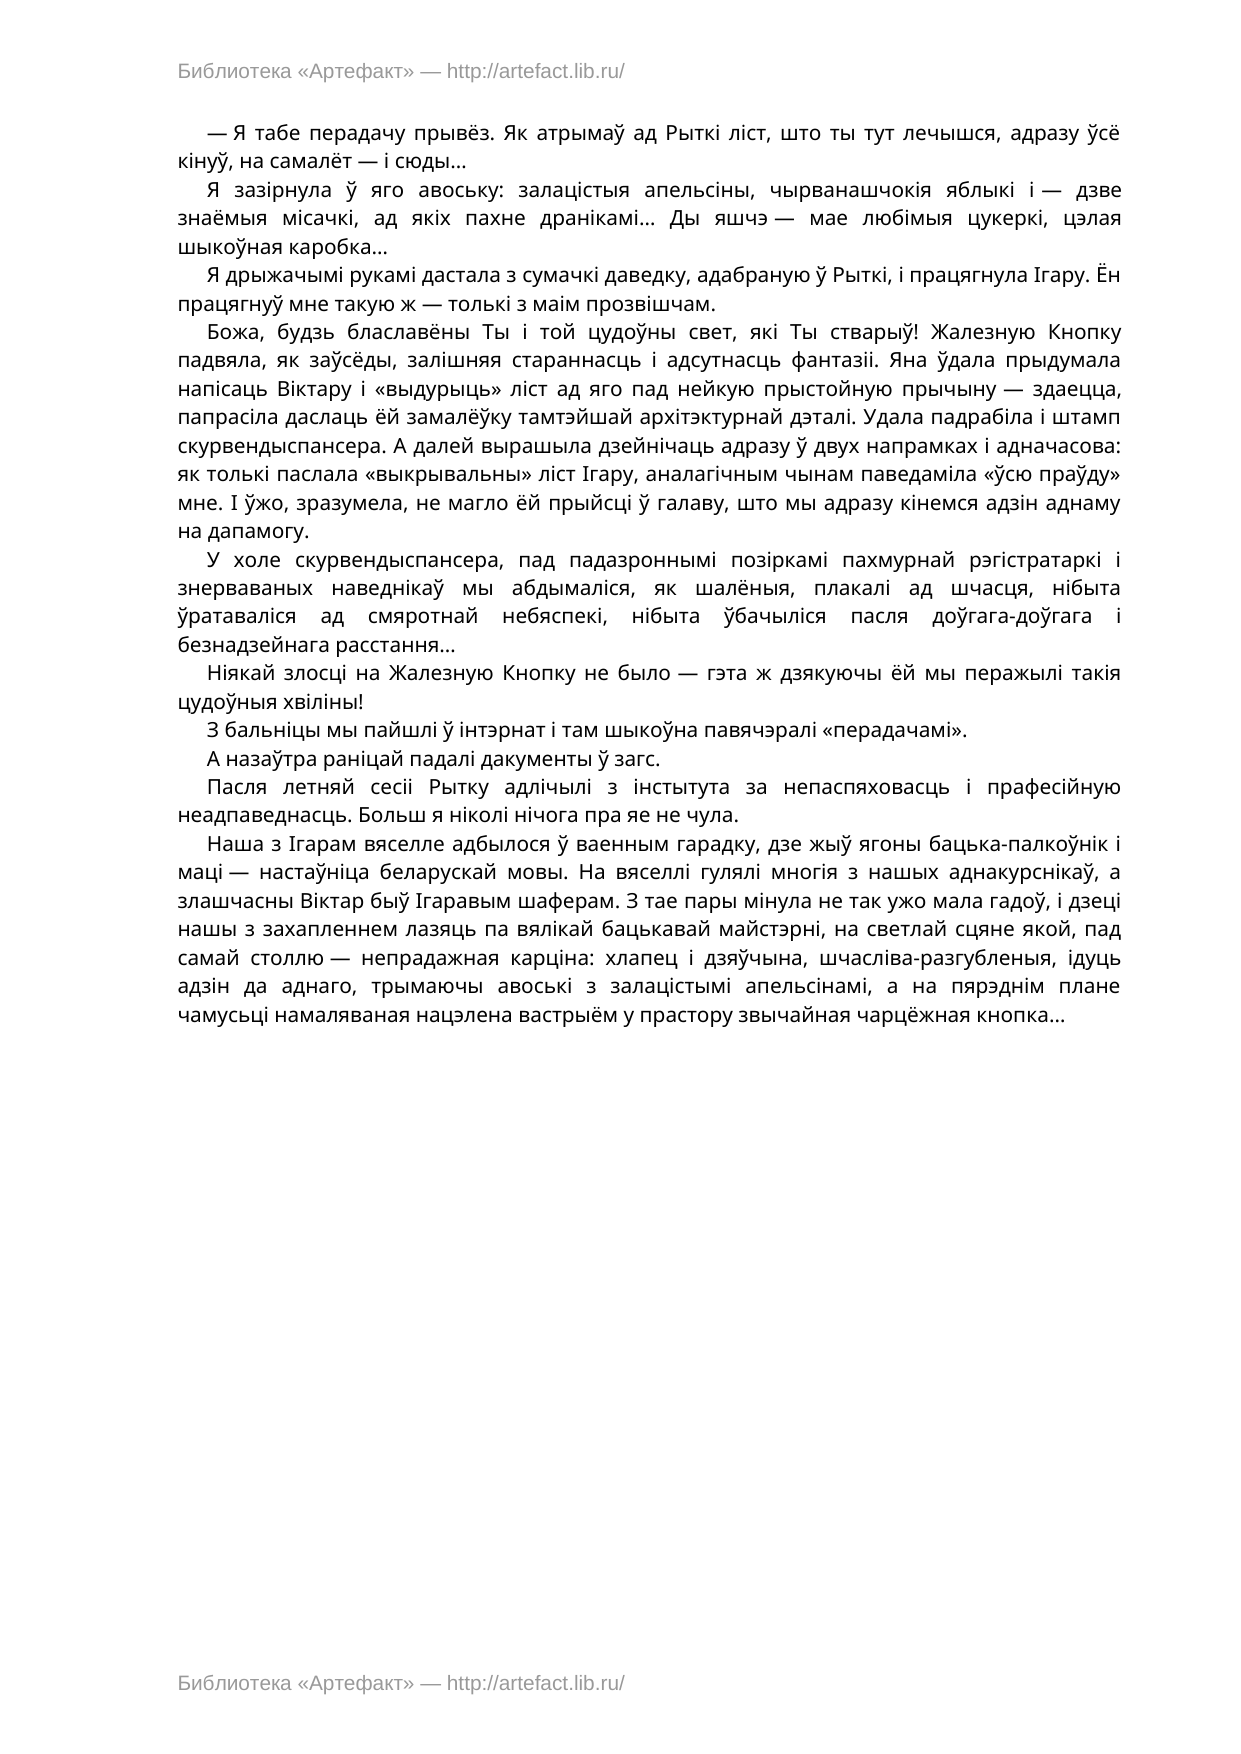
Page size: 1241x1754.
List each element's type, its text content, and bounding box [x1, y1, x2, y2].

text Пасля летняй сесіі Рытку адлічылі з інстытута за непаспяховасць і прафесійную неадпаведнасць. Больш я ніколі нічога пра яе не чула. [177, 772, 1122, 829]
text Я дрыжачымі рукамі дастала з сумачкі даведку, адабраную ў Рыткі, і працягнула Ігару. Ён працягнуў мне такую ж — толькі з маім прозвішчам. [177, 260, 1122, 317]
text — Я табе перадачу прывёз. Як атрымаў ад Рыткі ліст, што ты тут лечышся, адразу ўсё кінуў, на самалёт — і сюды… [177, 118, 1122, 175]
text З бальніцы мы пайшлі ў інтэрнат і там шыкоўна павячэралі «перадачамі». [177, 715, 1122, 744]
text У холе скурвендыспансера, пад падазроннымі позіркамі пахмурнай рэгістратаркі і знерваваных наведнікаў мы абдымаліся, як шалёныя, плакалі ад шчасця, нібыта ўратаваліся ад смяротнай небяспекі, нібыта ўбачыліся пасля доўгага-доўгага і безнадзейнага расстання… [177, 545, 1122, 658]
text Божа, будзь блаславёны Ты і той цудоўны свет, які Ты стварыў! Жалезную Кнопку падвяла, як заўсёды, залішняя стараннасць і адсутнасць фантазіі. Яна ўдала прыдумала напісаць Віктару і «выдурыць» ліст ад яго пад нейкую прыстойную прычыну — здаецца, папрасіла даслаць ёй замалёўку тамтэйшай архітэктурнай дэталі. Удала падрабіла і штамп скурвендыспансера. А далей вырашыла дзейнічаць адразу ў двух напрамках і адначасова: як толькі паслала «выкрывальны» ліст Ігару, аналагічным чынам паведаміла «ўсю праўду» мне. І ўжо, зразумела, не магло ёй прыйсці ў галаву, што мы адразу кінемся адзін аднаму на дапамогу. [177, 317, 1122, 545]
text Ніякай злосці на Жалезную Кнопку не было — гэта ж дзякуючы ёй мы перажылі такія цудоўныя хвіліны! [177, 658, 1122, 715]
text А назаўтра раніцай падалі дакументы ў загс. [177, 744, 1122, 772]
text Я зазірнула ў яго авоську: залацістыя апельсіны, чырванашчокія яблыкі і — дзве знаёмыя місачкі, ад якіх пахне дранікамі… Ды яшчэ — мае любімыя цукеркі, цэлая шыкоўная каробка… [177, 175, 1122, 260]
text Наша з Ігарам вяселле адбылося ў ваенным гарадку, дзе жыў ягоны бацька-палкоўнік і маці — настаўніца беларускай мовы. На вяселлі гулялі многія з нашых аднакурснікаў, а злашчасны Віктар быў Ігаравым шаферам. З тае пары мінула не так ужо мала гадоў, і дзеці нашы з захапленнем лазяць па вялікай бацькавай майстэрні, на светлай сцяне якой, пад самай столлю — непрадажная карціна: хлапец і дзяўчына, шчасліва-разгубленыя, ідуць адзін да аднаго, трымаючы авоські з залацістымі апельсінамі, а на пярэднім плане чамусьці намаляваная нацэлена вастрыём у прастору звычайная чарцёжная кнопка… [177, 829, 1122, 1028]
